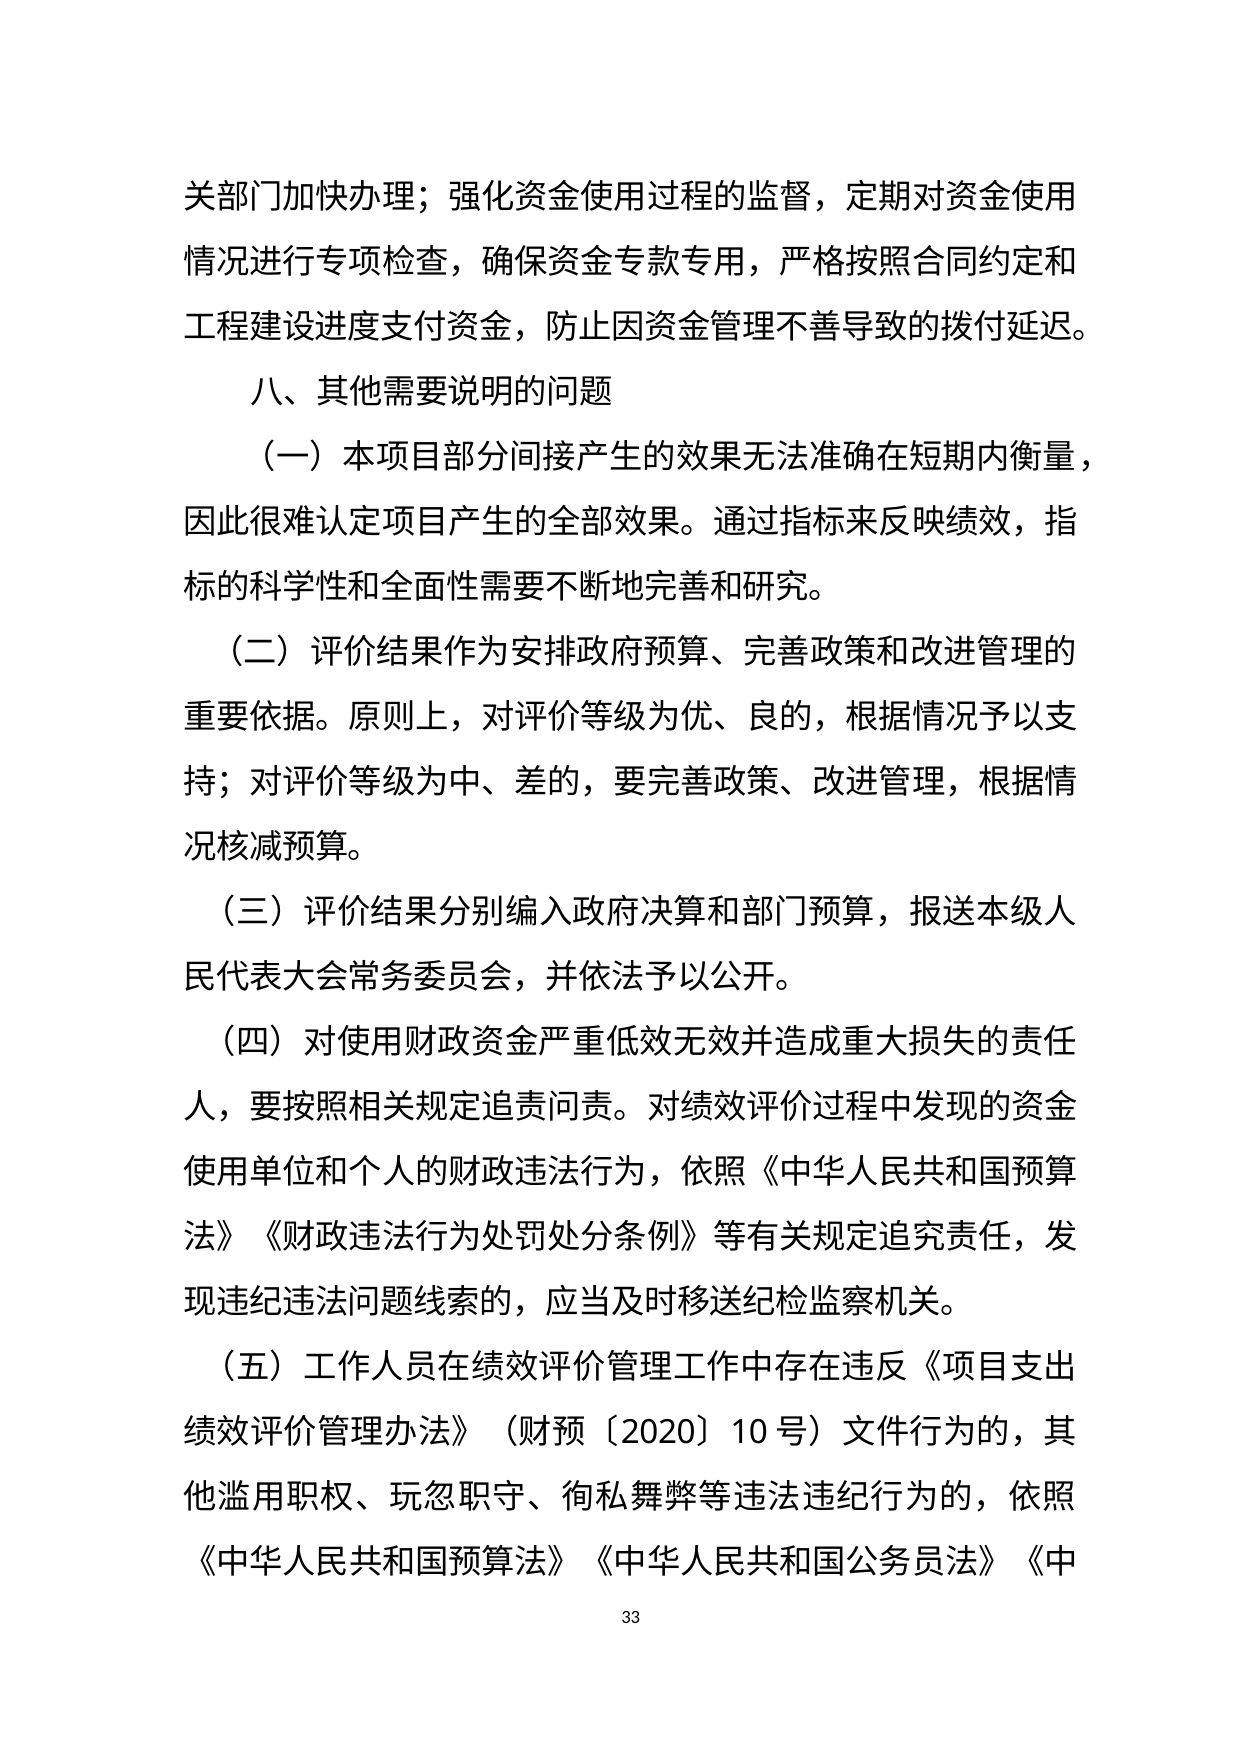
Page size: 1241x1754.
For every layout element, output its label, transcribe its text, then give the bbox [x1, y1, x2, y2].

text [183, 162, 1078, 357]
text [183, 422, 1078, 1592]
text 八、其他需要说明的问题 [183, 357, 1078, 422]
